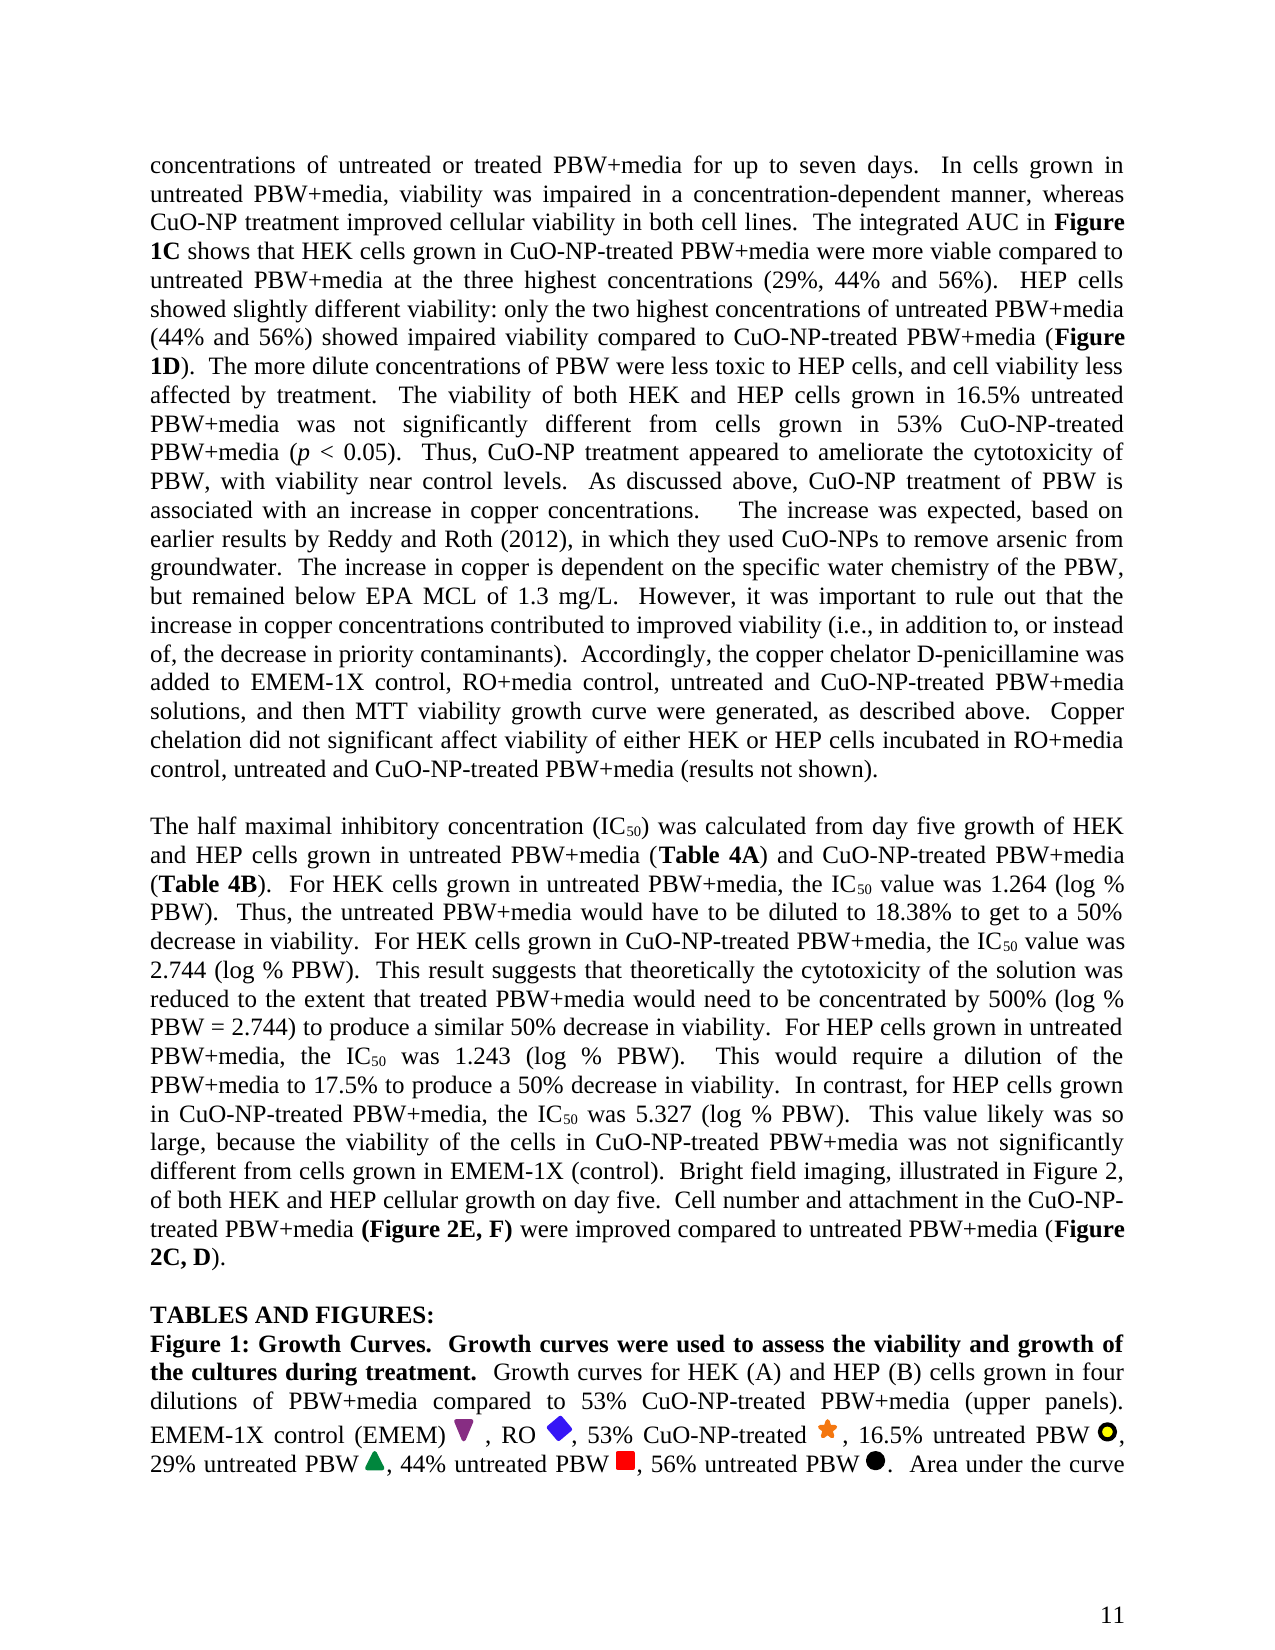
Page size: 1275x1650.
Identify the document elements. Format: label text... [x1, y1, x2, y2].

text TABLES AND FIGURES: [150, 1300, 1125, 1329]
text The half maximal inhibitory concentration (IC50) was calculated from day five growth of HEK and HEP cells grown in untreated PBW+media (Table 4A) and CuO-NP-treated PBW+media (Table 4B). For HEK cells grown in untreated PBW+media, the IC50 value was 1.264 (log % PBW). Thus, the untreated PBW+media would have to be diluted to 18.38% to get to a 50% decrease in viability. For HEK cells grown in CuO-NP-treated PBW+media, the IC50 value was 2.744 (log % PBW). This result suggests that theoretically the cytotoxicity of the solution was reduced to the extent that treated PBW+media would need to be concentrated by 500% (log % PBW = 2.744) to produce a similar 50% decrease in viability. For HEP cells grown in untreated PBW+media, the IC50 was 1.243 (log % PBW). This would require a dilution of the PBW+media to 17.5% to produce a 50% decrease in viability. In contrast, for HEP cells grown in CuO-NP-treated PBW+media, the IC50 was 5.327 (log % PBW). This value likely was so large, because the viability of the cells in CuO-NP-treated PBW+media was not significantly different from cells grown in EMEM-1X (control). Bright field imaging, illustrated in Figure 2, of both HEK and HEP cellular growth on day five. Cell number and attachment in the CuO-NP-treated PBW+media (Figure 2E, F) were improved compared to untreated PBW+media (Figure 2C, D). [150, 811, 1125, 1271]
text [150, 150, 1125, 782]
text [150, 1329, 1125, 1477]
